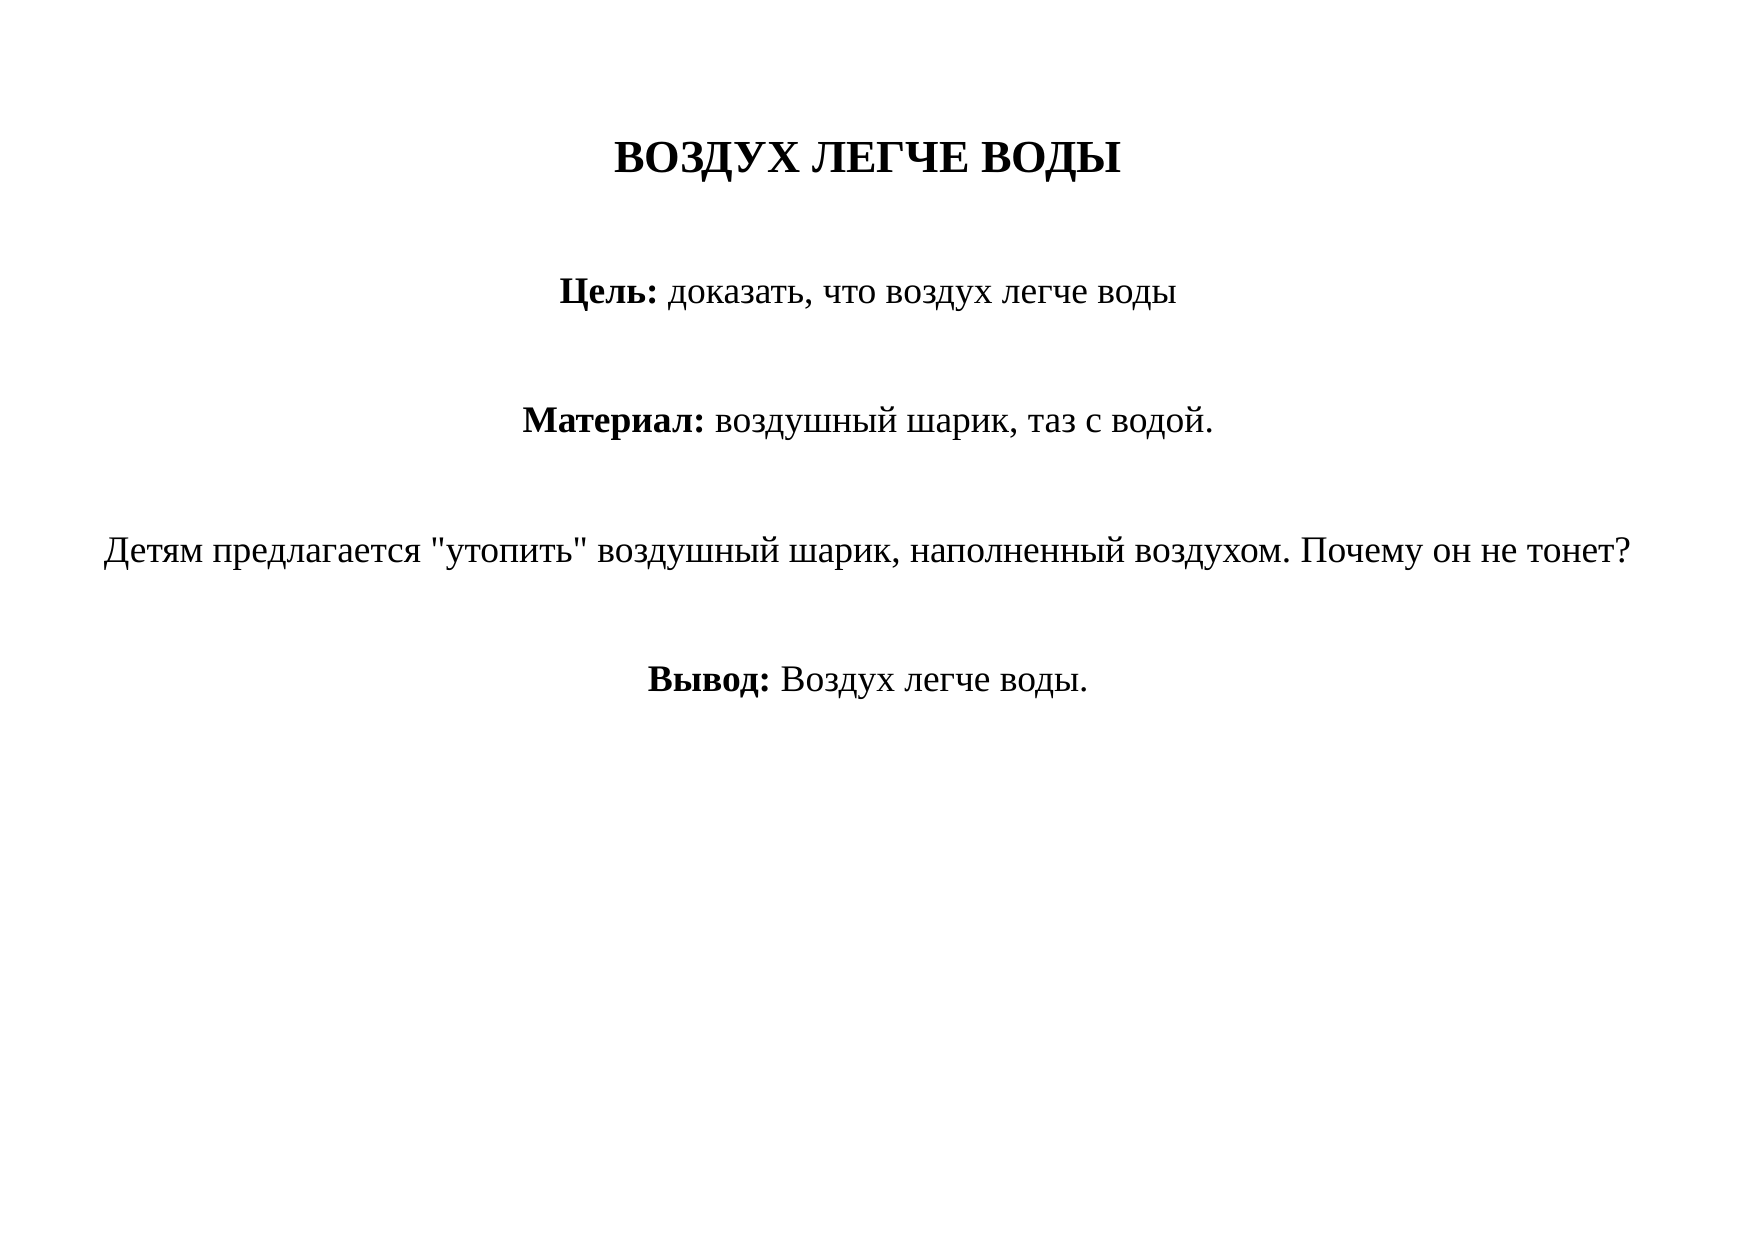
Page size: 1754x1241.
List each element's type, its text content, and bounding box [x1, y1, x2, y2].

text Детям предлагается "утопить" воздушный шарик, наполненный воздухом. Почему он не тонет? [24, 527, 1713, 570]
text Материал: воздушный шарик, таз с водой. [24, 398, 1713, 441]
text Цель: доказать, что воздух легче воды [24, 268, 1713, 311]
text Вывод: Воздух легче воды. [24, 656, 1713, 699]
text ВОЗДУХ ЛЕГЧЕ ВОДЫ [24, 129, 1713, 182]
